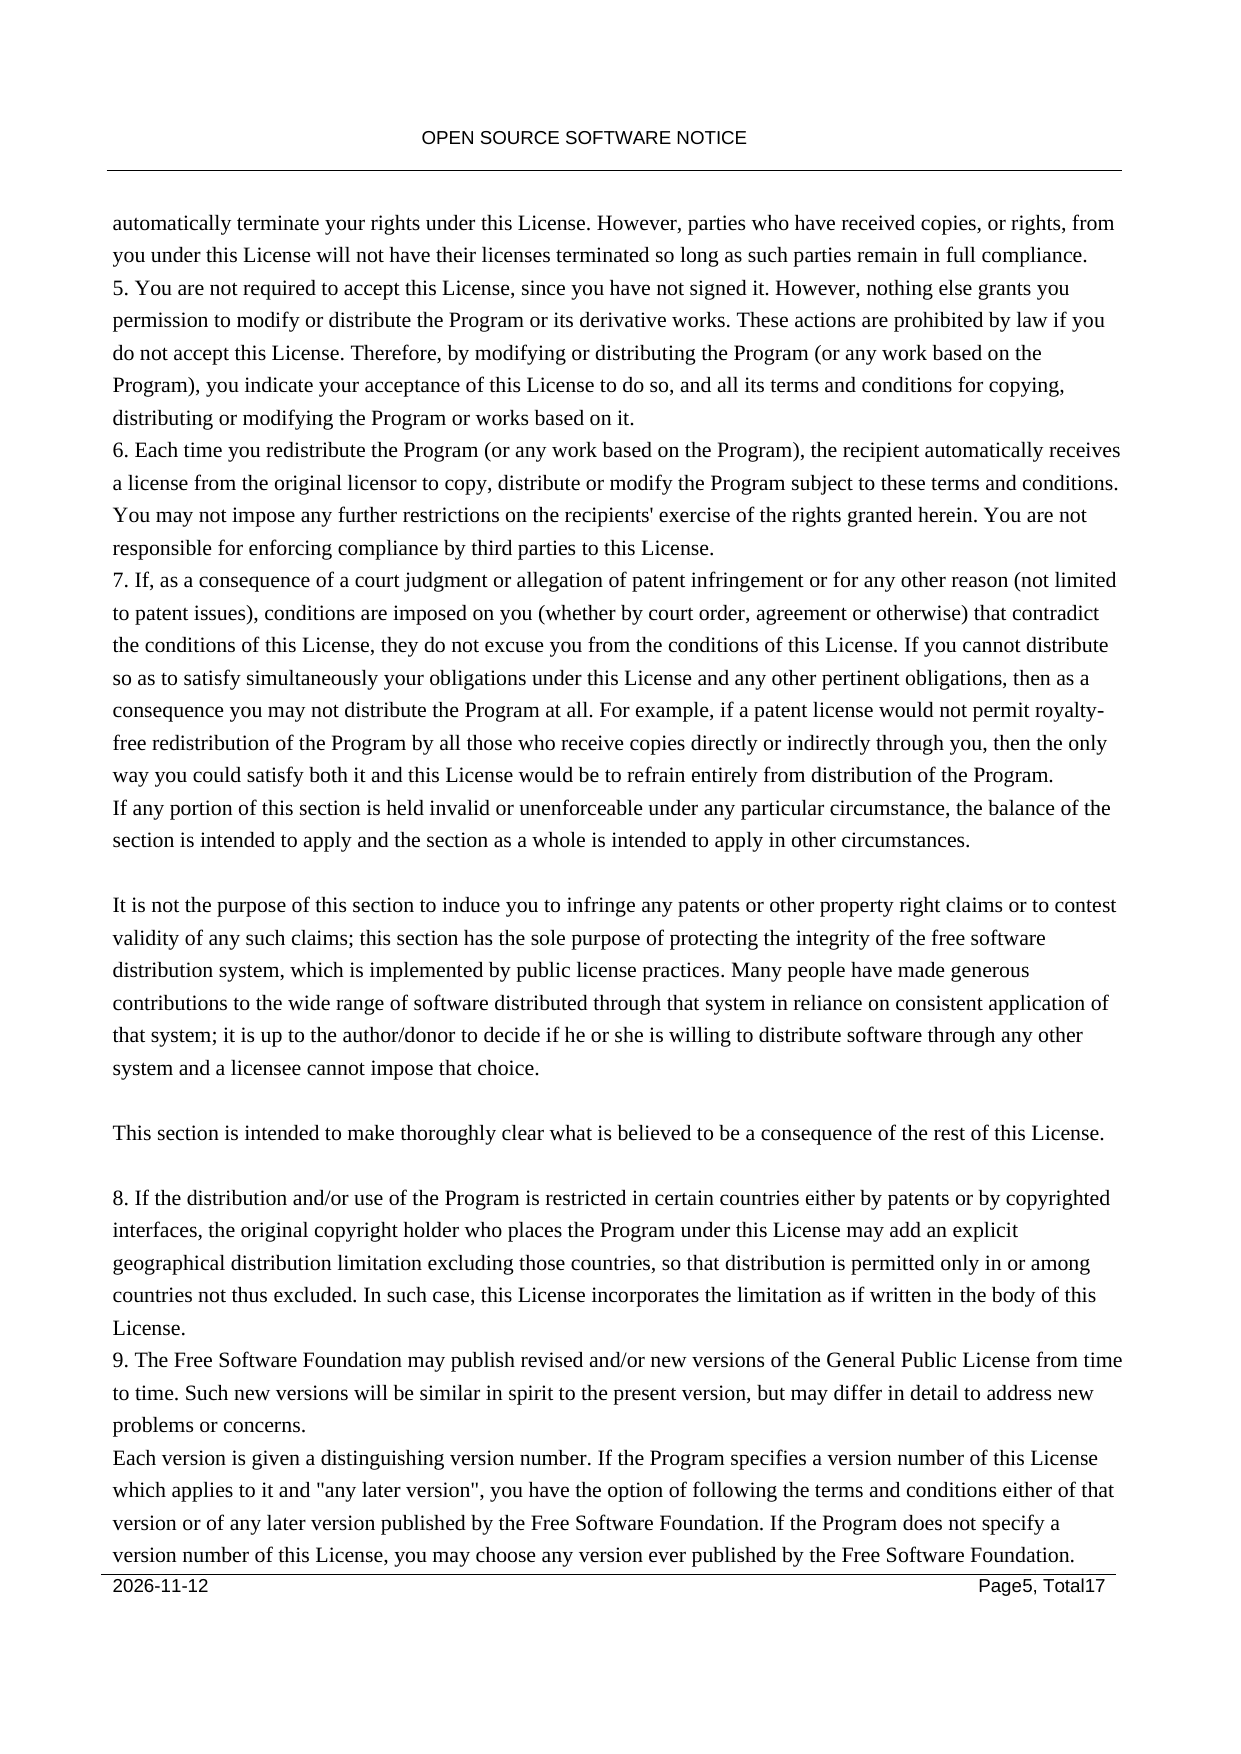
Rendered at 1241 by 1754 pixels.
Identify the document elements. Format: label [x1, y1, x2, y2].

text [112, 206, 1128, 1571]
